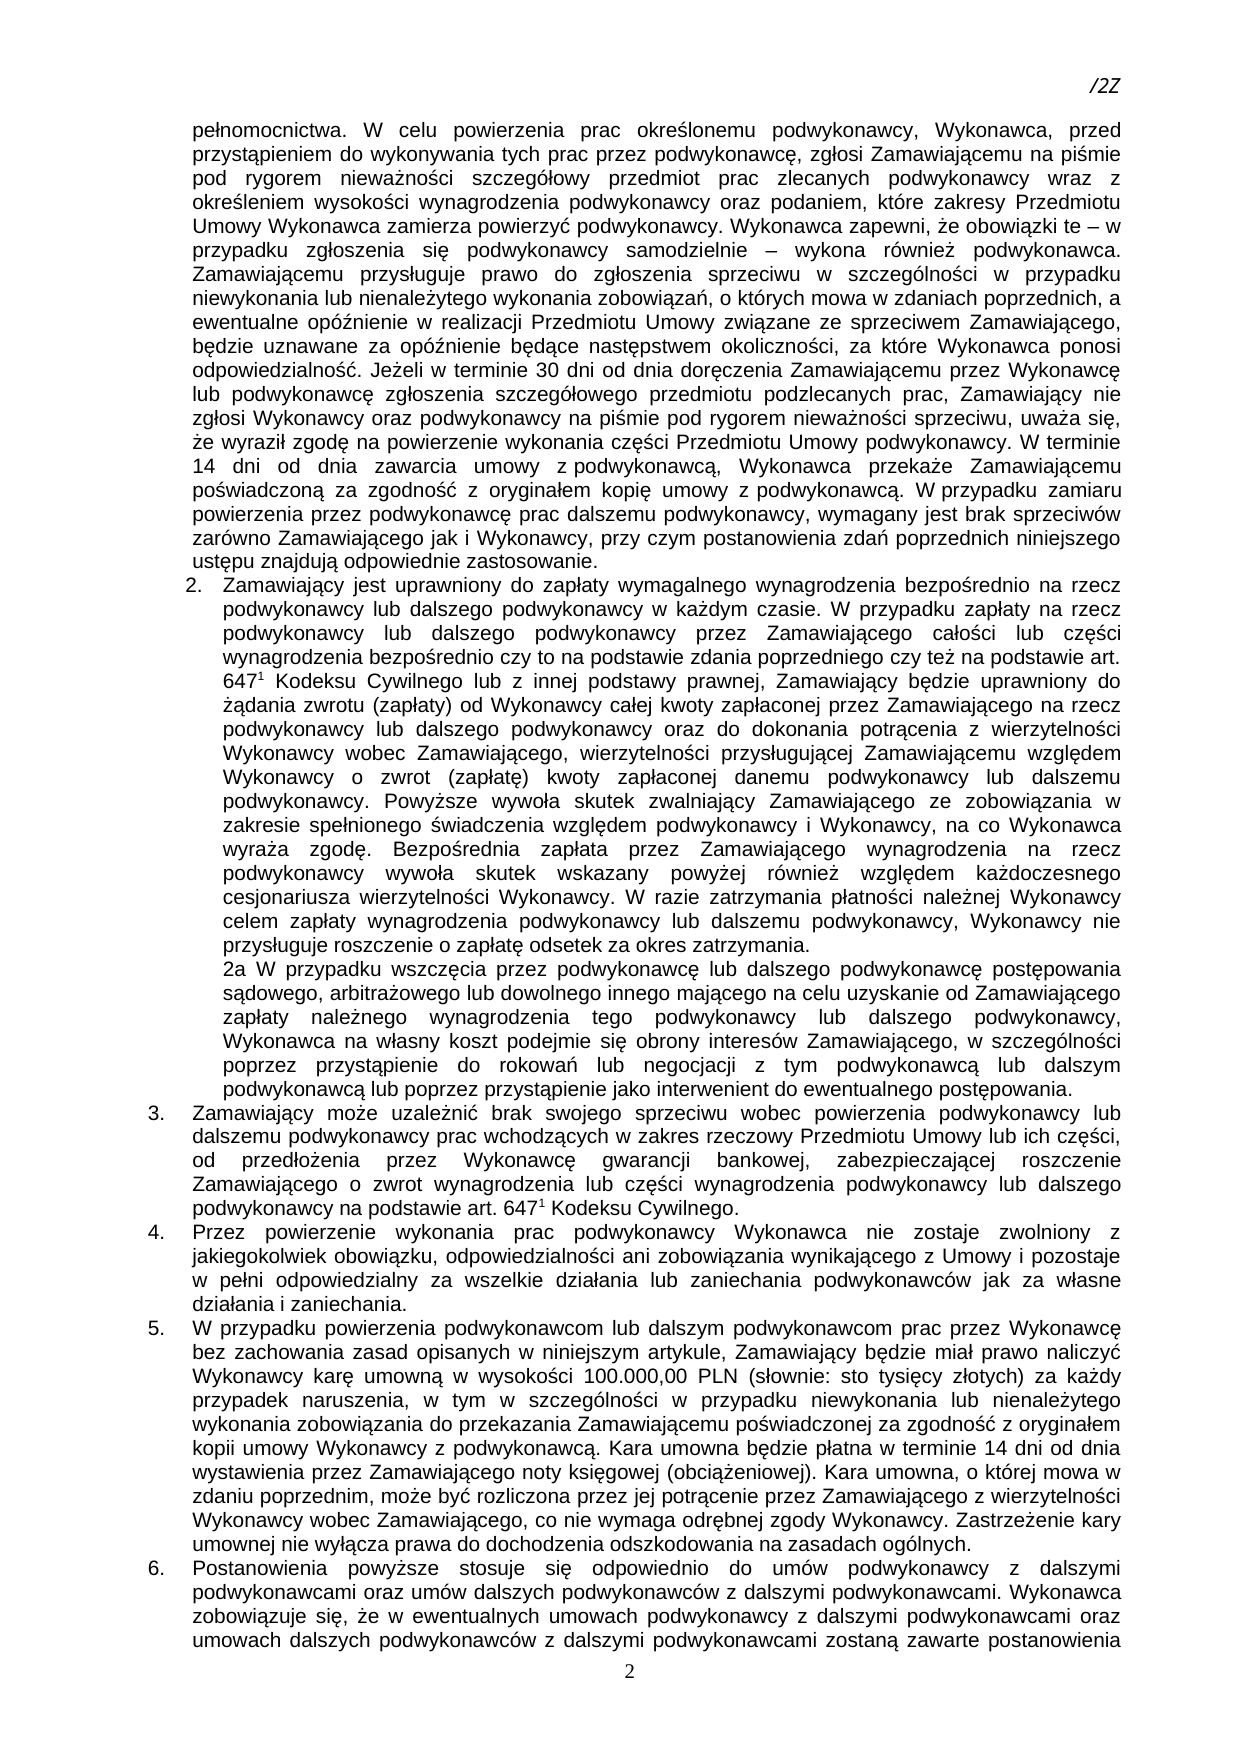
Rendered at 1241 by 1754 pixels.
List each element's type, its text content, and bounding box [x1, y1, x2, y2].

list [148, 118, 1122, 573]
list Zamawiający jest uprawniony do zapłaty wymagalnego wynagrodzenia bezpośrednio na rzecz podwykonawcy lub dalszego podwykonawcy w każdym czasie. W przypadku zapłaty na rzecz podwykonawcy lub dalszego podwykonawcy przez Zamawiającego całości lub części wynagrodzenia bezpośrednio czy to na podstawie zdania poprzedniego czy też na podstawie art. 6471 Kodeksu Cywilnego lub z innej podstawy prawnej, Zamawiający będzie uprawniony do żądania zwrotu (zapłaty) od Wykonawcy całej kwoty zapłaconej przez Zamawiającego na rzecz podwykonawcy lub dalszego podwykonawcy oraz do dokonania potrącenia z wierzytelności Wykonawcy wobec Zamawiającego, wierzytelności przysługującej Zamawiającemu względem Wykonawcy o zwrot (zapłatę) kwoty zapłaconej danemu podwykonawcy lub dalszemu podwykonawcy. Powyższe wywoła skutek zwalniający Zamawiającego ze zobowiązania w zakresie spełnionego świadczenia względem podwykonawcy i Wykonawcy, na co Wykonawca wyraża zgodę. Bezpośrednia zapłata przez Zamawiającego wynagrodzenia na rzecz podwykonawcy wywoła skutek wskazany powyżej również względem każdoczesnego cesjonariusza wierzytelności Wykonawcy. W razie zatrzymania płatności należnej Wykonawcy celem zapłaty wynagrodzenia podwykonawcy lub dalszemu podwykonawcy, Wykonawcy nie przysługuje roszczenie o zapłatę odsetek za okres zatrzymania. [185, 573, 1122, 957]
list Przez powierzenie wykonania prac podwykonawcy Wykonawca nie zostaje zwolniony z jakiegokolwiek obowiązku, odpowiedzialności ani zobowiązania wynikającego z Umowy i pozostaje w pełni odpowiedzialny za wszelkie działania lub zaniechania podwykonawców jak za własne działania i zaniechania. [148, 1220, 1122, 1316]
text 2a W przypadku wszczęcia przez podwykonawcę lub dalszego podwykonawcę postępowania sądowego, arbitrażowego lub dowolnego innego mającego na celu uzyskanie od Zamawiającego zapłaty należnego wynagrodzenia tego podwykonawcy lub dalszego podwykonawcy, Wykonawca na własny koszt podejmie się obrony interesów Zamawiającego, w szczególności poprzez przystąpienie do rokowań lub negocjacji z tym podwykonawcą lub dalszym podwykonawcą lub poprzez przystąpienie jako interwenient do ewentualnego postępowania. [223, 957, 1122, 1100]
list Zamawiający może uzależnić brak swojego sprzeciwu wobec powierzenia podwykonawcy lub dalszemu podwykonawcy prac wchodzących w zakres rzeczowy Przedmiotu Umowy lub ich części, od przedłożenia przez Wykonawcę gwarancji bankowej, zabezpieczającej roszczenie Zamawiającego o zwrot wynagrodzenia lub części wynagrodzenia podwykonawcy lub dalszego podwykonawcy na podstawie art. 6471 Kodeksu Cywilnego. [148, 1100, 1122, 1220]
list W przypadku powierzenia podwykonawcom lub dalszym podwykonawcom prac przez Wykonawcę bez zachowania zasad opisanych w niniejszym artykule, Zamawiający będzie miał prawo naliczyć Wykonawcy karę umowną w wysokości 100.000,00 PLN (słownie: sto tysięcy złotych) za każdy przypadek naruszenia, w tym w szczególności w przypadku niewykonania lub nienależytego wykonania zobowiązania do przekazania Zamawiającemu poświadczonej za zgodność z oryginałem kopii umowy Wykonawcy z podwykonawcą. Kara umowna będzie płatna w terminie 14 dni od dnia wystawienia przez Zamawiającego noty księgowej (obciążeniowej). Kara umowna, o której mowa w zdaniu poprzednim, może być rozliczona przez jej potrącenie przez Zamawiającego z wierzytelności Wykonawcy wobec Zamawiającego, co nie wymaga odrębnej zgody Wykonawcy. Zastrzeżenie kary umownej nie wyłącza prawa do dochodzenia odszkodowania na zasadach ogólnych. [148, 1316, 1122, 1556]
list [148, 1556, 1122, 1651]
